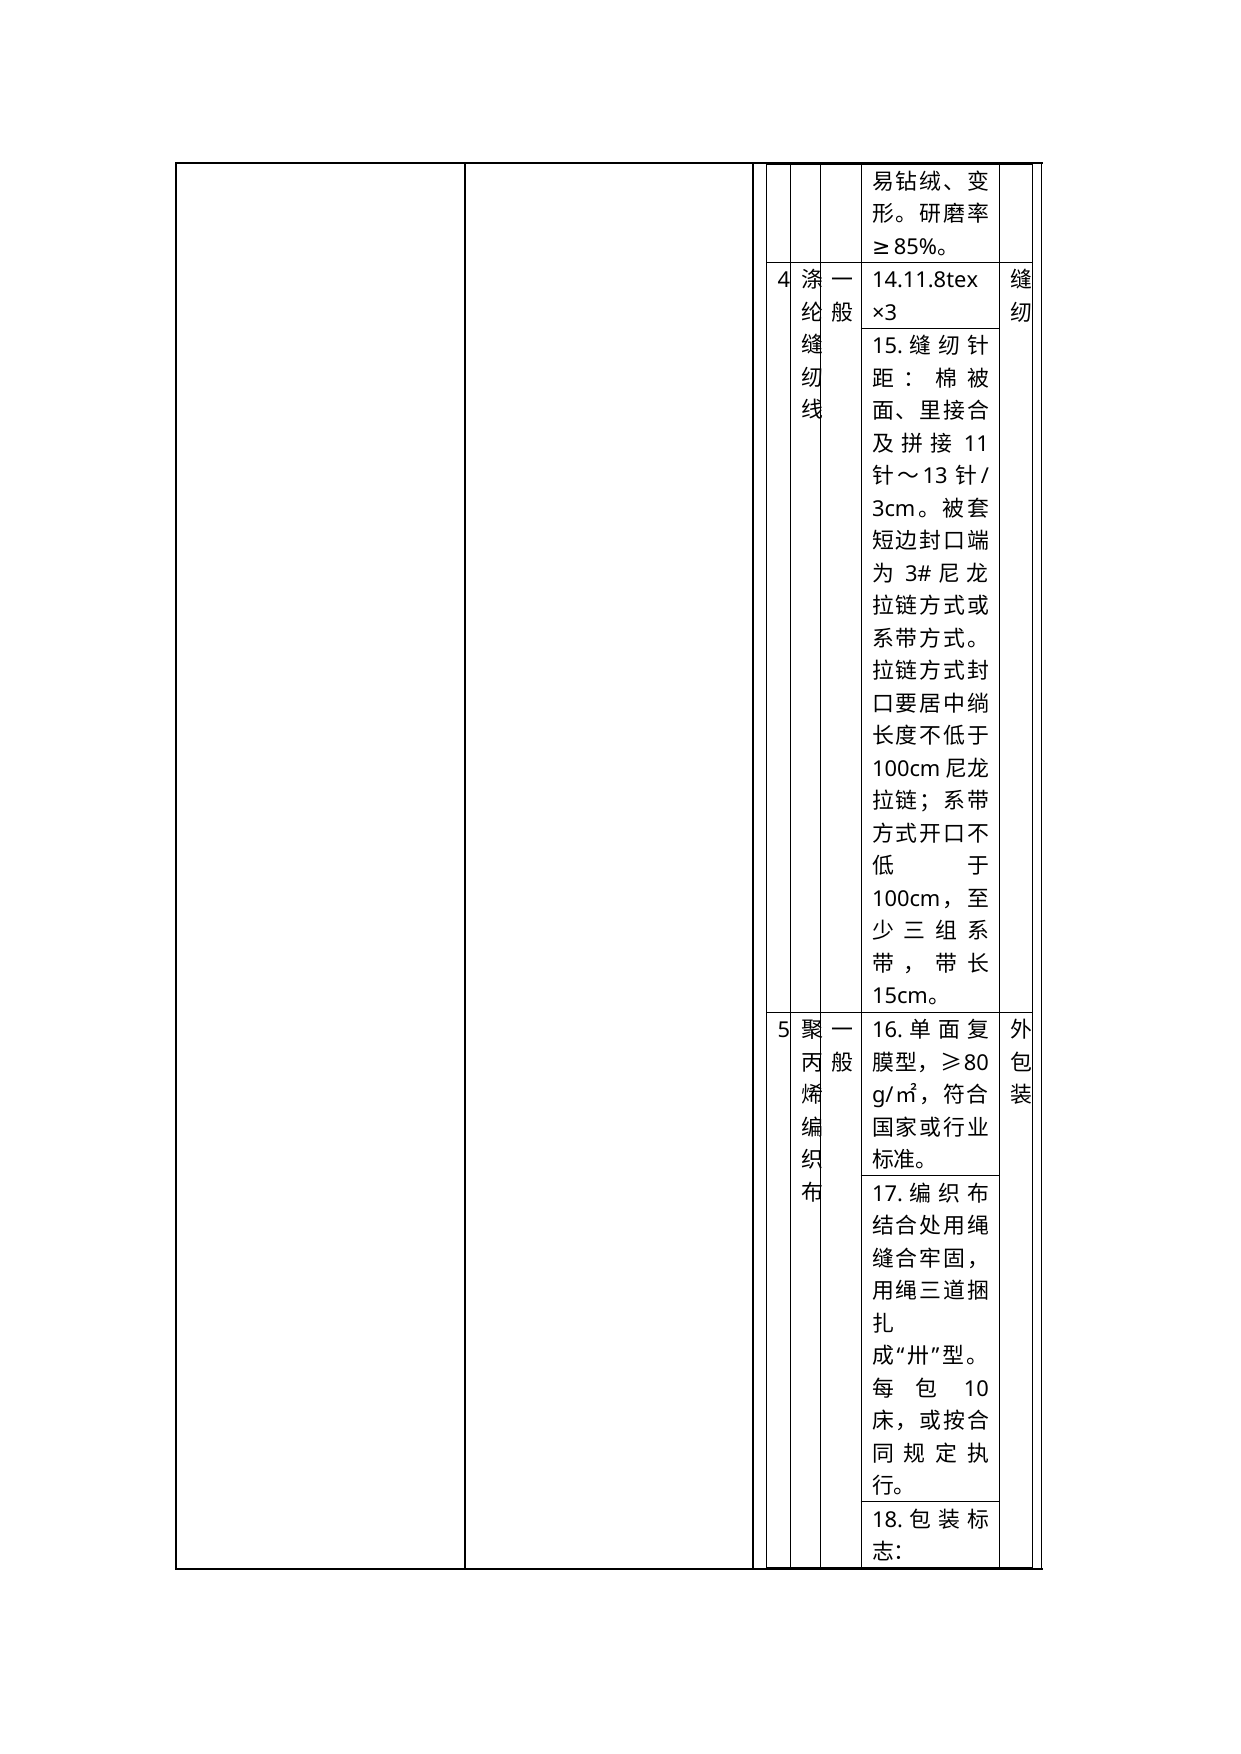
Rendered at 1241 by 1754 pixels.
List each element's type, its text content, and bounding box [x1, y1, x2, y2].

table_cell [791, 1013, 820, 1567]
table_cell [862, 165, 999, 262]
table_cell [767, 1013, 790, 1567]
table_cell 1、采购清单 使用场景：澄城县各个乡镇分散特困供养对象，中老年男女性。 2、技术质量要求 2.1棉被 附图 （1）标注示例图1 图1 产品标志布 （2）图2检验单样式 2.2＃棉衣（核心产品） [862, 1013, 999, 1175]
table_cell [821, 165, 861, 262]
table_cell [754, 164, 766, 1568]
table_cell 1 [177, 164, 464, 1568]
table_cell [821, 1013, 861, 1567]
table_cell 1、采购清单 使用场景：澄城县各个乡镇分散特困供养对象，中老年男女性。 2、技术质量要求 2.1棉被 附图 （1）标注示例图1 图1 产品标志布 （2）图2检验单样式 2.2＃棉衣（核心产品） [1000, 263, 1032, 1012]
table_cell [1000, 165, 1032, 262]
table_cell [1000, 1013, 1032, 1567]
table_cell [767, 165, 790, 262]
table_cell 1、采购清单 使用场景：澄城县各个乡镇分散特困供养对象，中老年男女性。 2、技术质量要求 2.1棉被 附图 （1）标注示例图1 图1 产品标志布 （2）图2检验单样式 2.2＃棉衣（核心产品） [862, 329, 999, 1012]
table_cell 1、采购清单 使用场景：澄城县各个乡镇分散特困供养对象，中老年男女性。 2、技术质量要求 2.1棉被 附图 （1）标注示例图1 图1 产品标志布 （2）图2检验单样式 2.2＃棉衣（核心产品） [791, 263, 820, 1012]
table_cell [1033, 164, 1041, 1568]
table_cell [791, 165, 820, 262]
table_cell 1、采购清单 使用场景：澄城县各个乡镇分散特困供养对象，中老年男女性。 2、技术质量要求 2.1棉被 附图 （1）标注示例图1 图1 产品标志布 （2）图2检验单样式 2.2＃棉衣（核心产品） [767, 263, 790, 1012]
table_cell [862, 1502, 999, 1567]
table_cell 1、采购清单 使用场景：澄城县各个乡镇分散特困供养对象，中老年男女性。 2、技术质量要求 2.1棉被 附图 （1）标注示例图1 图1 产品标志布 （2）图2检验单样式 2.2＃棉衣（核心产品） [821, 263, 861, 1012]
table_cell [466, 164, 752, 1568]
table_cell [862, 1176, 999, 1501]
